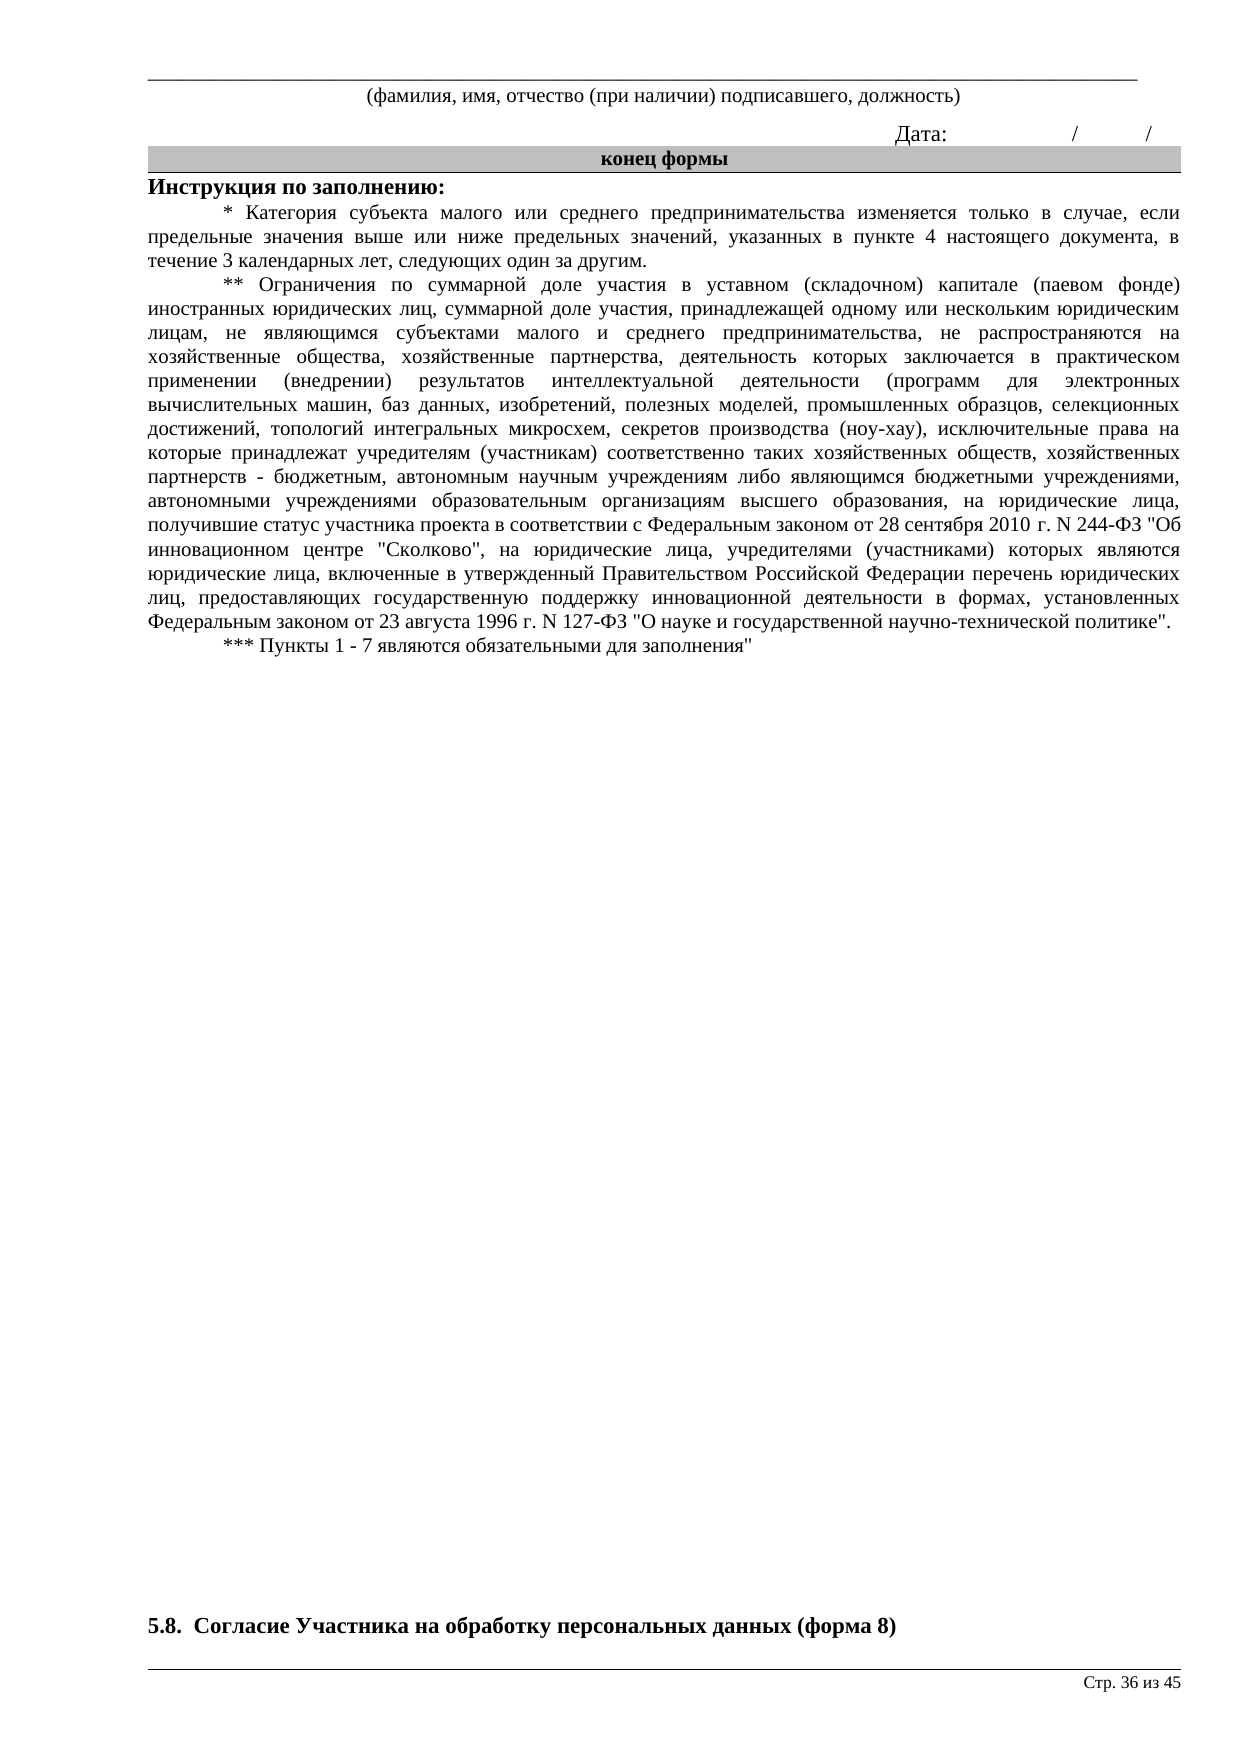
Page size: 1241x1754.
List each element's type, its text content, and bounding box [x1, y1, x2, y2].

text Инструкция по заполнению: [148, 173, 1181, 199]
text * Категория субъекта малого или среднего предпринимательства изменяется только в случае, если предельные значения выше или ниже предельных значений, указанных в пункте 4 настоящего документа, в течение 3 календарных лет, следующих один за другим. [148, 199, 1181, 272]
text Дата: / / [266, 120, 1152, 146]
text _______________________________________________________________________________________________ [148, 59, 1181, 83]
text конец формы [148, 146, 1181, 172]
text ** Ограничения по суммарной доле участия в уставном (складочном) капитале (паевом фонде) иностранных юридических лиц, суммарной доле участия, принадлежащей одному или нескольким юридическим лицам, не являющимся субъектами малого и среднего предпринимательства, не распространяются на хозяйственные общества, хозяйственные партнерства, деятельность которых заключается в практическом применении (внедрении) результатов интеллектуальной деятельности (программ для электронных вычислительных машин, баз данных, изобретений, полезных моделей, промышленных образцов, селекционных достижений, топологий интегральных микросхем, секретов производства (ноу-хау), исключительные права на которые принадлежат учредителям (участникам) соответственно таких хозяйственных обществ, хозяйственных партнерств - бюджетным, автономным научным учреждениям либо являющимся бюджетными учреждениями, автономными учреждениями образовательным организациям высшего образования, на юридические лица, получившие статус участника проекта в соответствии с Федеральным законом от 28 сентября 2010 г. N 244-ФЗ "Об инновационном центре "Сколково", на юридические лица, учредителями (участниками) которых являются юридические лица, включенные в утвержденный Правительством Российской Федерации перечень юридических лиц, предоставляющих государственную поддержку инновационной деятельности в формах, установленных Федеральным законом от 23 августа 1996 г. N 127-ФЗ "О науке и государственной научно-технической политике". [148, 272, 1181, 633]
text (фамилия, имя, отчество (при наличии) подписавшего, должность) [148, 83, 1181, 107]
text 5.8. Согласие Участника на обработку персональных данных (форма 8) [148, 1612, 1181, 1638]
text *** Пункты 1 - 7 являются обязательными для заполнения" [148, 633, 1181, 657]
